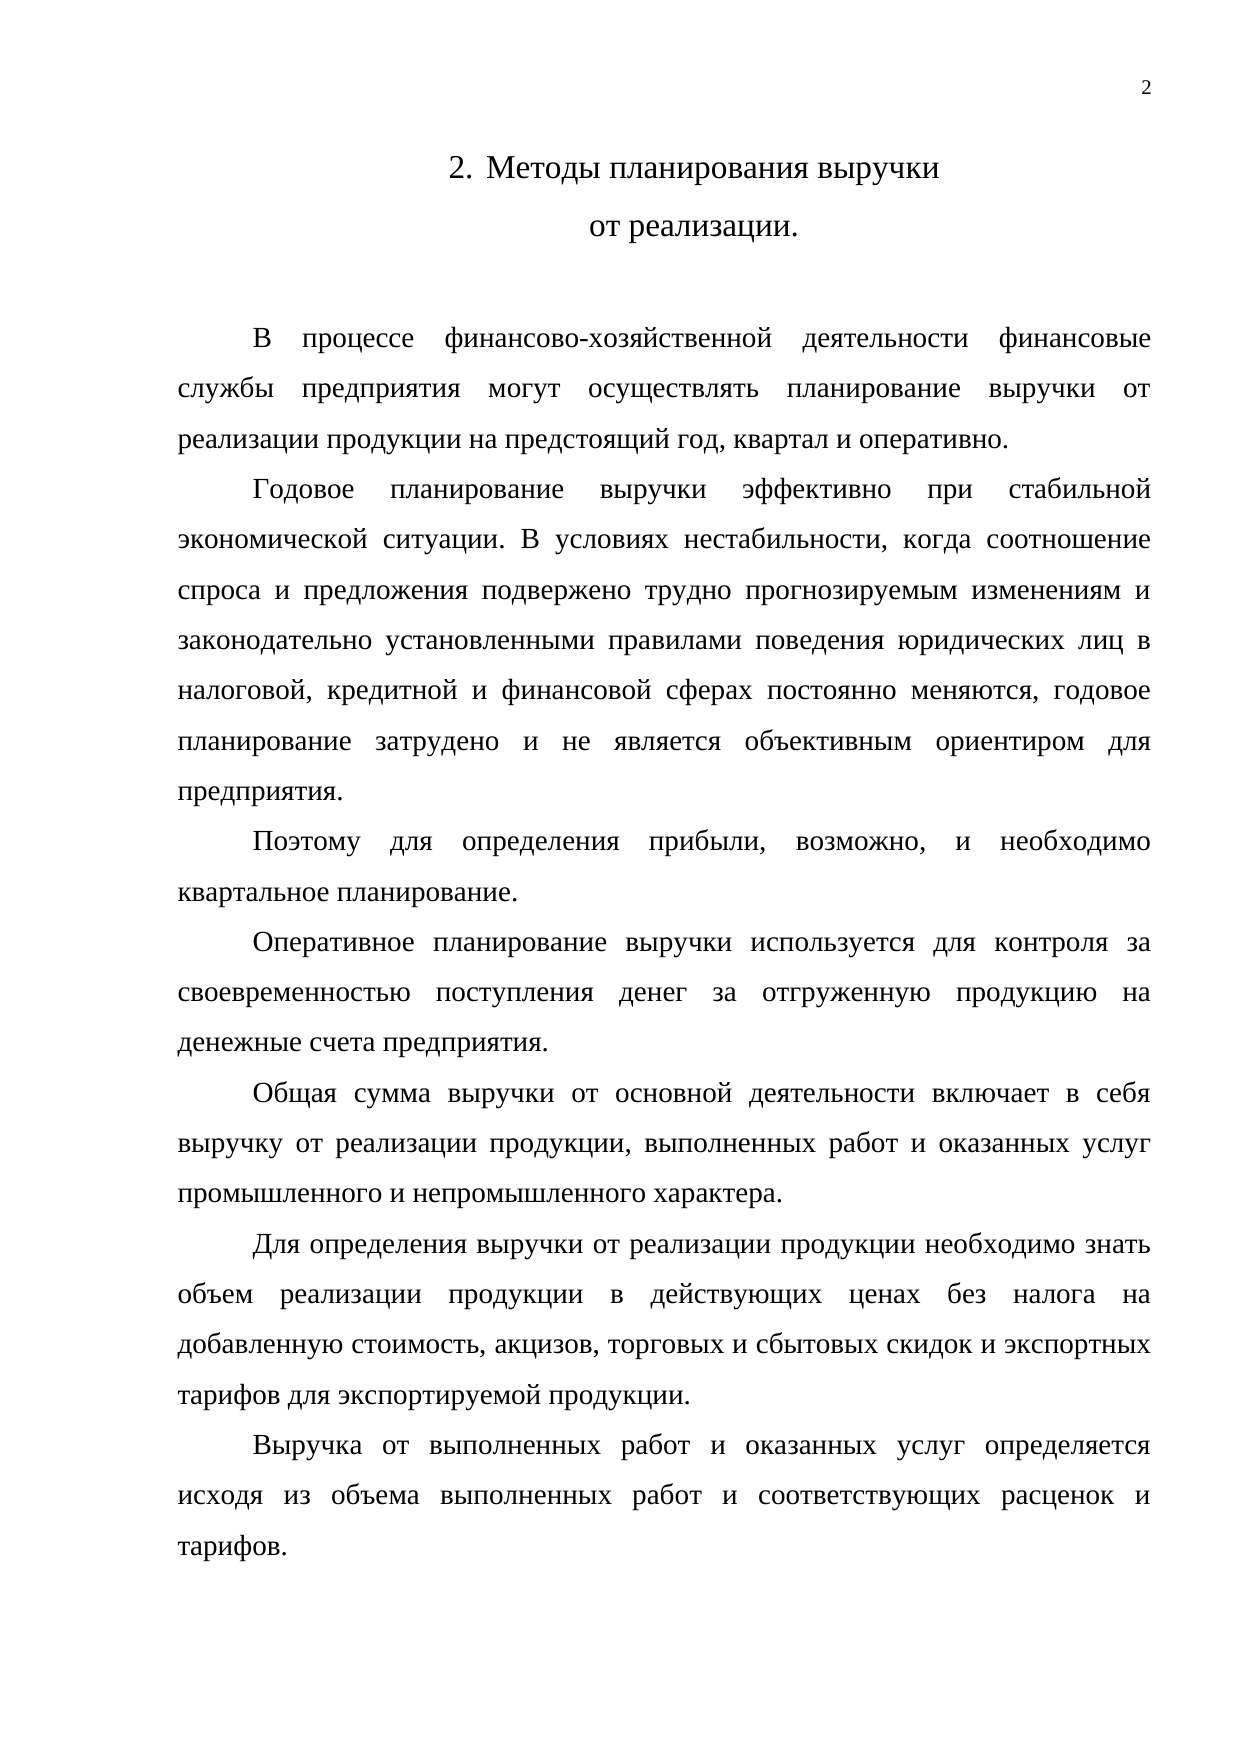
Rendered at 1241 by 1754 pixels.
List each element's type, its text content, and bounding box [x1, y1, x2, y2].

text В процессе финансово-хозяйственной деятельности финансовые службы предприятия могут осуществлять планирование выручки от реализации продукции на предстоящий год, квартал и оперативно. [177, 320, 1152, 454]
text от реализации. [236, 205, 1152, 243]
text Для определения выручки от реализации продукции необходимо знать объем реализации продукции в действующих ценах без налога на добавленную стоимость, акцизов, торговых и сбытовых скидок и экспортных тарифов для экспортируемой продукции. [177, 1226, 1152, 1410]
text Оперативное планирование выручки используется для контроля за своевременностью поступления денег за отгруженную продукцию на денежные счета предприятия. [177, 924, 1152, 1058]
list Методы планирования выручки [236, 148, 1152, 186]
text Общая сумма выручки от основной деятельности включает в себя выручку от реализации продукции, выполненных работ и оказанных услуг промышленного и непромышленного характера. [177, 1075, 1152, 1209]
text Выручка от выполненных работ и оказанных услуг определяется исходя из объема выполненных работ и соответствующих расценок и тарифов. [177, 1427, 1152, 1561]
text Годовое планирование выручки эффективно при стабильной экономической ситуации. В условиях нестабильности, когда соотношение спроса и предложения подвержено трудно прогнозируемым изменениям и законодательно установленными правилами поведения юридических лиц в налоговой, кредитной и финансовой сферах постоянно меняются, годовое планирование затрудено и не является объективным ориентиром для предприятия. [177, 471, 1152, 807]
text Поэтому для определения прибыли, возможно, и необходимо квартальное планирование. [177, 823, 1152, 907]
